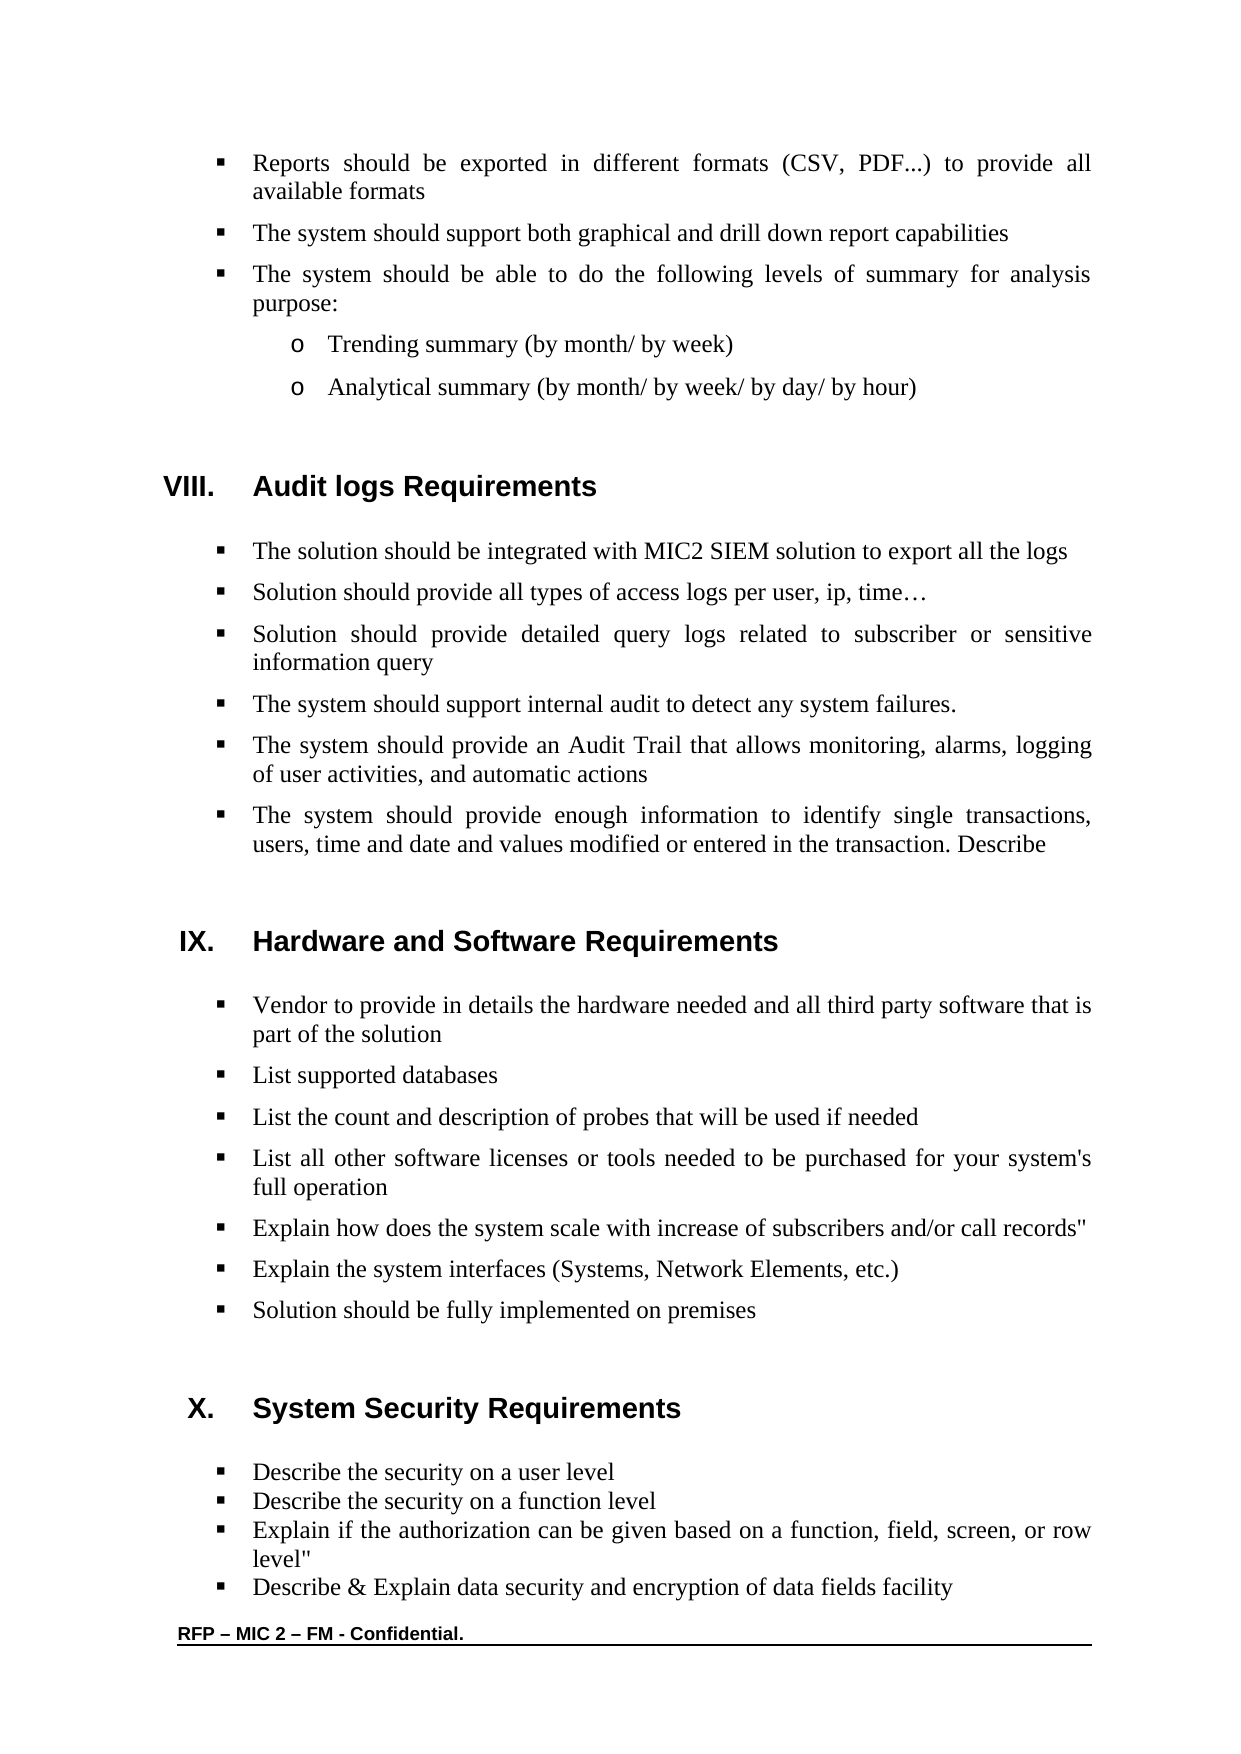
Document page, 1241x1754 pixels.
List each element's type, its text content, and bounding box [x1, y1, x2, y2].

list The system should provide enough information to identify single transactions, users, time and date and values modified or entered in the transaction. Describe [215, 800, 1092, 857]
list Describe the security on a user level [215, 1457, 1092, 1486]
list Describe & Explain data security and encryption of data fields facility [215, 1572, 1092, 1601]
list Explain if the authorization can be given based on a function, field, screen, or row level" [215, 1515, 1092, 1572]
list Reports should be exported in different formats (CSV, PDF...) to provide all available formats [215, 148, 1092, 205]
list The system should be able to do the following levels of summary for analysis purpose: [215, 259, 1092, 316]
list The system should support internal audit to detect any system failures. [215, 689, 1092, 717]
list List the count and description of probes that will be used if needed [215, 1102, 1092, 1131]
list Solution should provide all types of access logs per user, ip, time… [215, 577, 1092, 606]
list List supported databases [215, 1061, 1092, 1089]
list Vendor to provide in details the hardware needed and all third party software that is part of the solution [215, 991, 1092, 1048]
list The system should provide an Audit Trail that allows monitoring, alarms, logging of user activities, and automatic actions [215, 730, 1092, 787]
list Trending summary (by month/ by week) [290, 329, 1092, 360]
list Analytical summary (by month/ by week/ by day/ by hour) [290, 372, 1092, 403]
subtitle Audit logs Requirements [215, 469, 1092, 503]
list Describe the security on a function level [215, 1486, 1092, 1515]
list Explain the system interfaces (Systems, Network Elements, etc.) [215, 1254, 1092, 1283]
list List all other software licenses or tools needed to be purchased for your system's full operation [215, 1143, 1092, 1201]
list The system should support both graphical and drill down report capabilities [215, 218, 1092, 246]
list Solution should be fully implemented on premises [215, 1296, 1092, 1324]
list Solution should provide detailed query logs related to subscriber or sensitive information query [215, 619, 1092, 676]
list Explain how does the system scale with increase of subscribers and/or call records" [215, 1213, 1092, 1242]
list The solution should be integrated with MIC2 SIEM solution to export all the logs [215, 536, 1092, 565]
subtitle Hardware and Software Requirements [215, 924, 1092, 957]
subtitle System Security Requirements [215, 1391, 1092, 1424]
